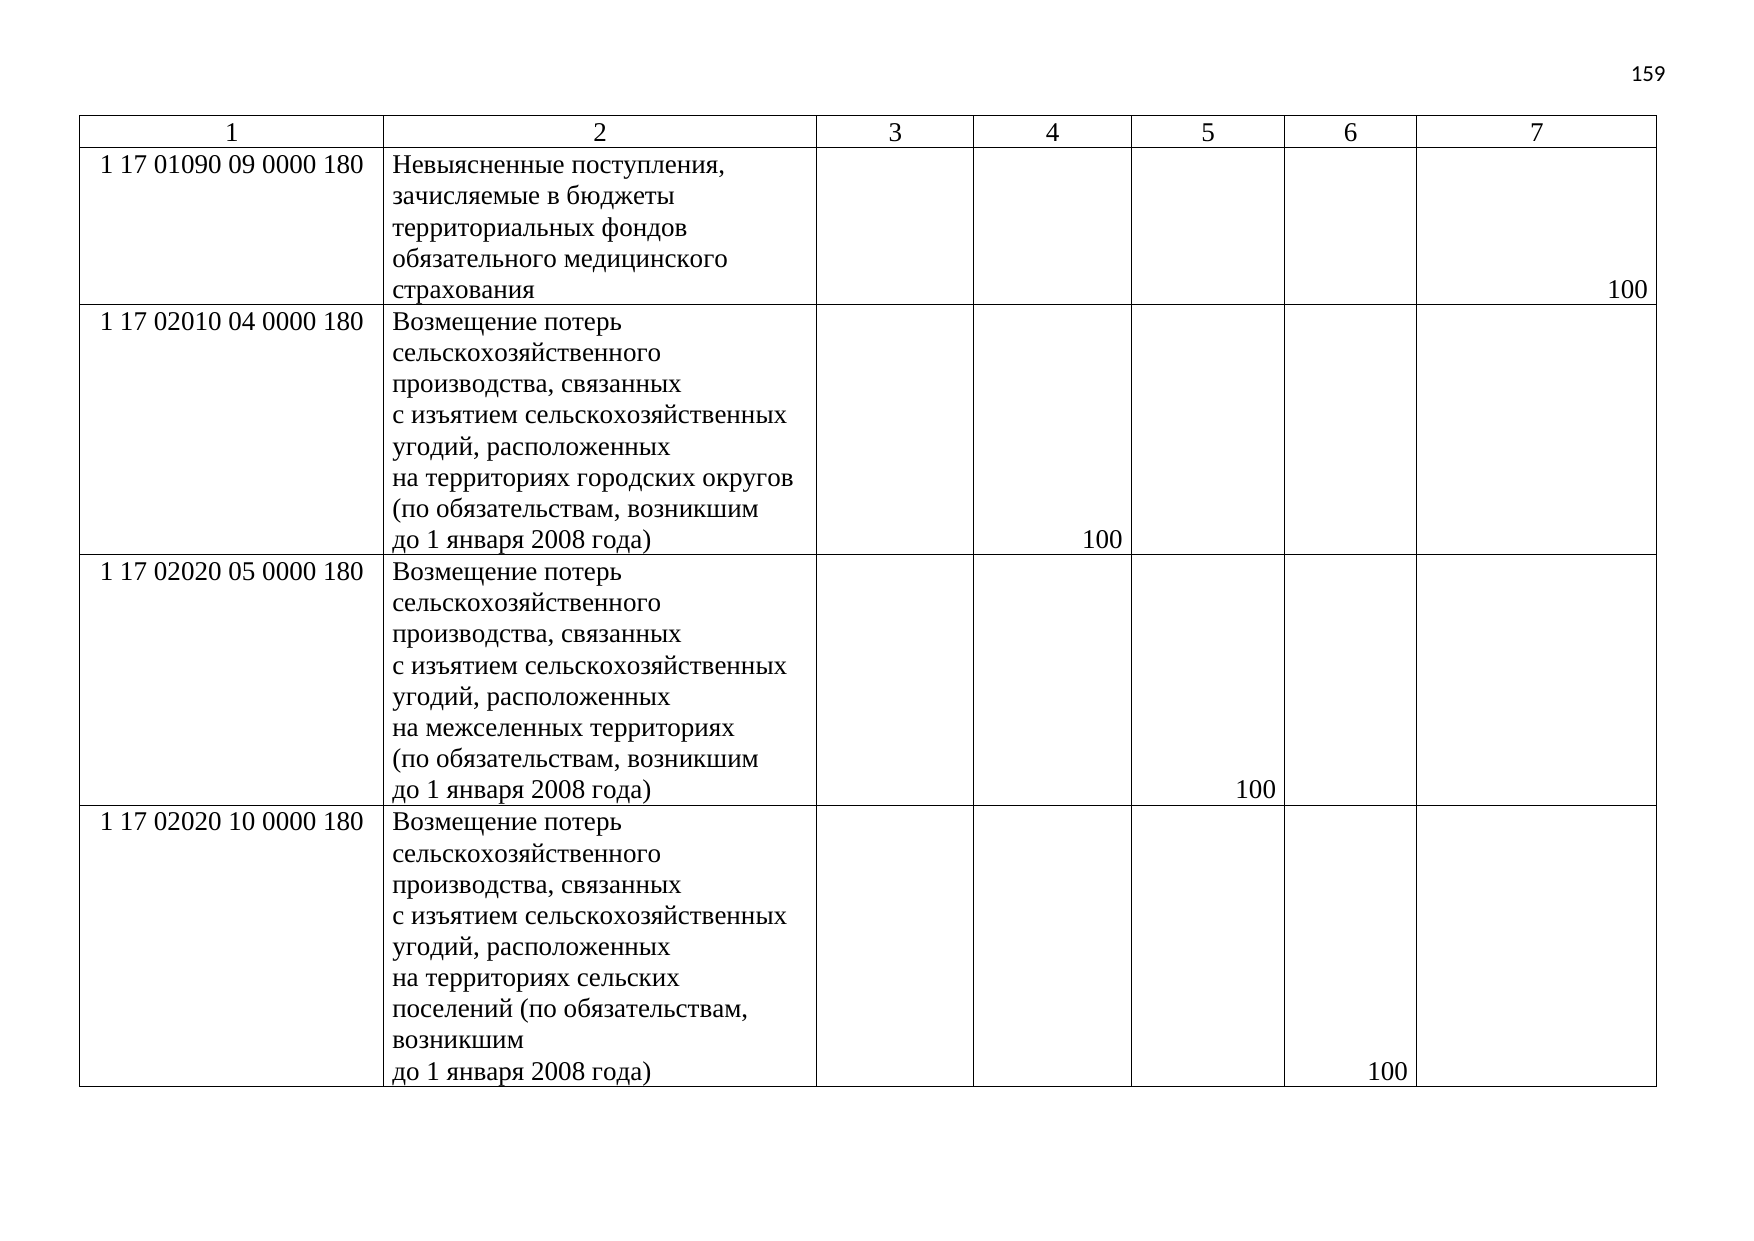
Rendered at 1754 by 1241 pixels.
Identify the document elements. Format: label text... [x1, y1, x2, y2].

table_cell 100 [1285, 806, 1416, 1086]
table_cell [817, 555, 973, 804]
table_header 5 [1132, 116, 1284, 147]
table_cell [1132, 305, 1284, 554]
table_cell 100 [974, 305, 1131, 554]
table_cell 1 17 02020 10 0000 180 [80, 806, 383, 1086]
table_cell Возмещение потерь сельскохозяйственного производства, связанных с изъятием сельскохозяйственных угодий, расположенных на территориях сельских поселений (по обязательствам, возникшим до 1 января 2008 года) [384, 806, 816, 1086]
table_cell [1285, 555, 1416, 804]
table_header 7 [1417, 116, 1656, 147]
table_cell Возмещение потерь сельскохозяйственного производства, связанных с изъятием сельскохозяйственных угодий, расположенных на межселенных территориях (по обязательствам, возникшим до 1 января 2008 года) [384, 555, 816, 804]
table_header 3 [817, 116, 973, 147]
table_cell [817, 148, 973, 304]
table_cell [1417, 305, 1656, 554]
table_header 2 [384, 116, 816, 147]
table_cell 1 17 01090 09 0000 180 [80, 148, 383, 304]
table_cell [817, 806, 973, 1086]
table_cell 1 17 02010 04 0000 180 [80, 305, 383, 554]
table_header 1 [80, 116, 383, 147]
table_cell [1285, 305, 1416, 554]
table_cell [974, 806, 1131, 1086]
table_cell [1417, 555, 1656, 804]
table_cell Невыясненные поступления, зачисляемые в бюджеты территориальных фондов обязательного медицинского страхования [384, 148, 816, 304]
table_cell [974, 148, 1131, 304]
table_header 6 [1285, 116, 1416, 147]
table_cell Возмещение потерь сельскохозяйственного производства, связанных с изъятием сельскохозяйственных угодий, расположенных на территориях городских округов (по обязательствам, возникшим до 1 января 2008 года) [384, 305, 816, 554]
table_cell [1285, 148, 1416, 304]
table_header 4 [974, 116, 1131, 147]
table_cell [974, 555, 1131, 804]
table_cell [1417, 806, 1656, 1086]
table_cell [1132, 148, 1284, 304]
table_cell 1 17 02020 05 0000 180 [80, 555, 383, 804]
table_cell [817, 305, 973, 554]
table_cell [1132, 806, 1284, 1086]
table_cell 100 [1132, 555, 1284, 804]
table_cell 100 [1417, 148, 1656, 304]
